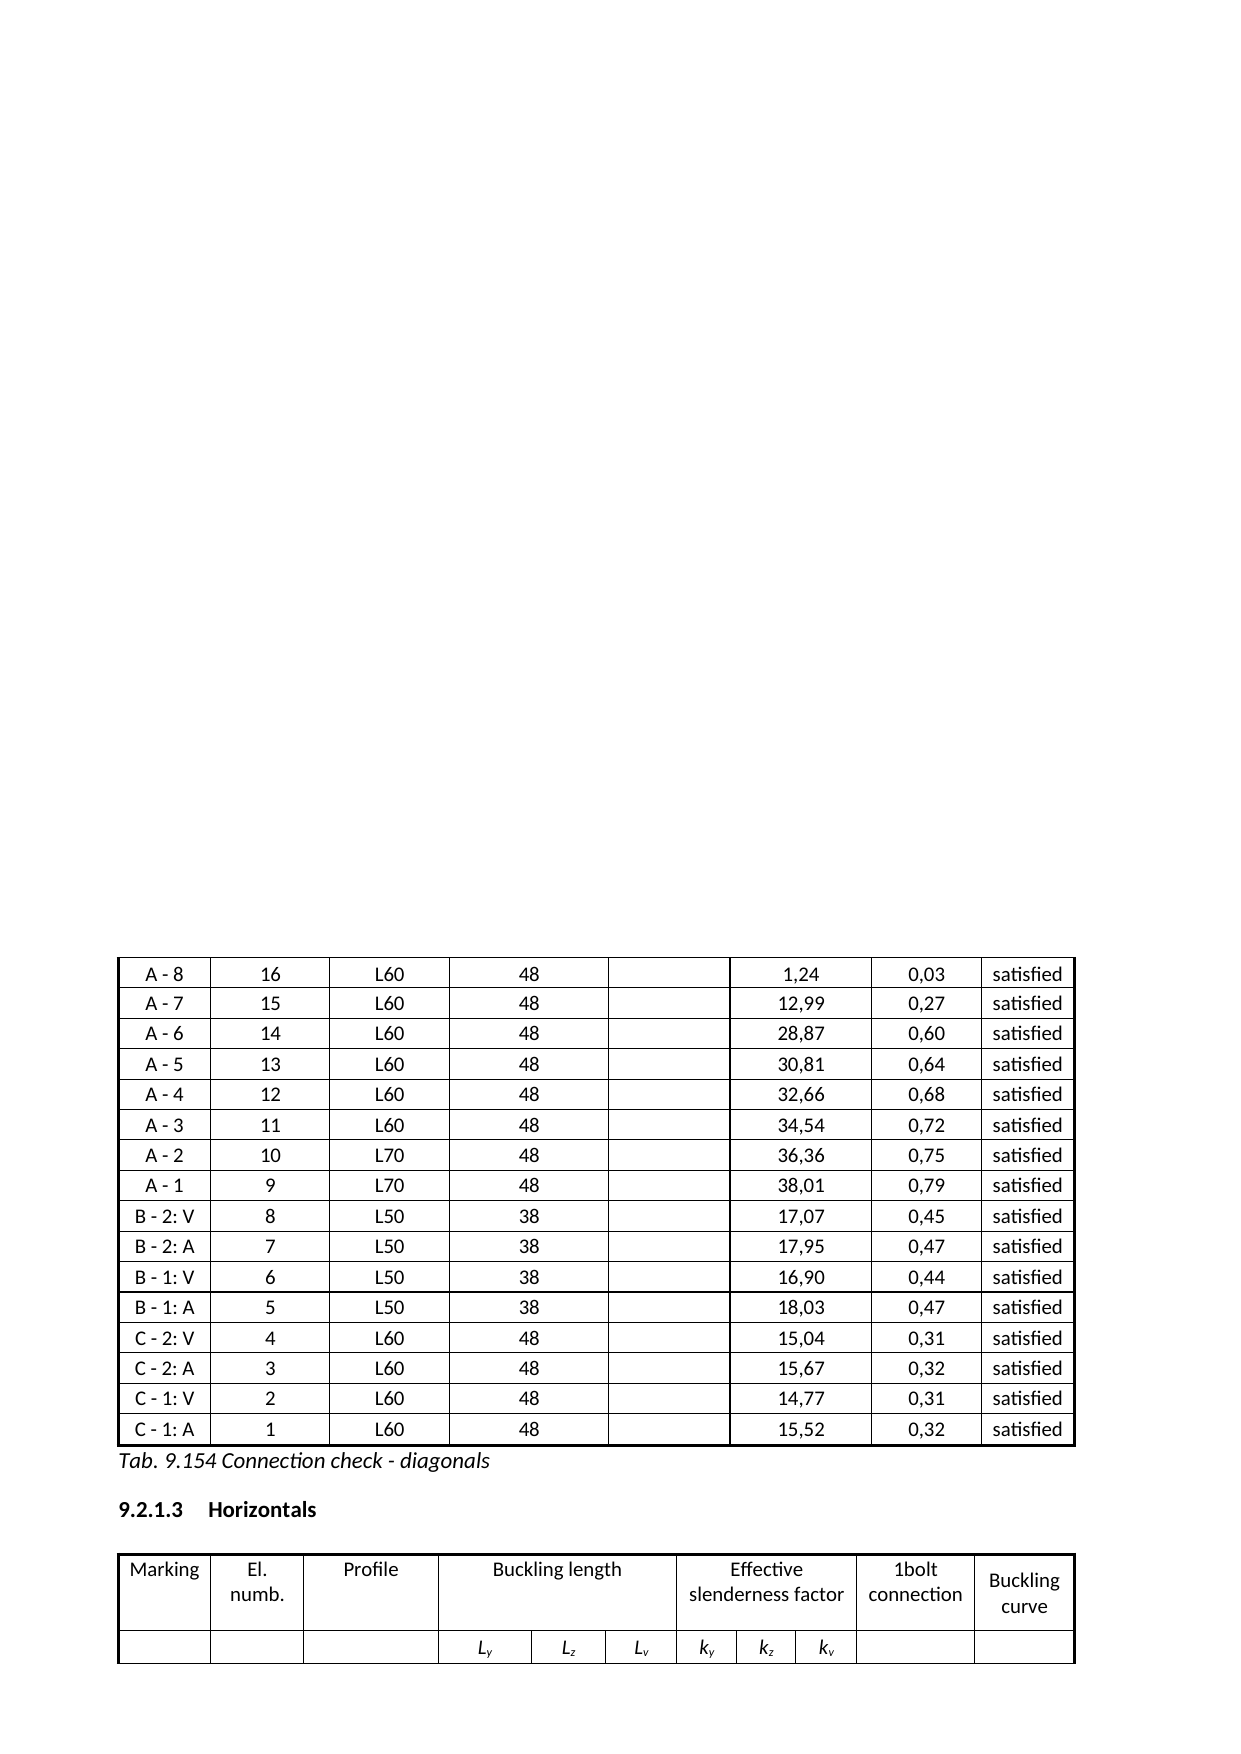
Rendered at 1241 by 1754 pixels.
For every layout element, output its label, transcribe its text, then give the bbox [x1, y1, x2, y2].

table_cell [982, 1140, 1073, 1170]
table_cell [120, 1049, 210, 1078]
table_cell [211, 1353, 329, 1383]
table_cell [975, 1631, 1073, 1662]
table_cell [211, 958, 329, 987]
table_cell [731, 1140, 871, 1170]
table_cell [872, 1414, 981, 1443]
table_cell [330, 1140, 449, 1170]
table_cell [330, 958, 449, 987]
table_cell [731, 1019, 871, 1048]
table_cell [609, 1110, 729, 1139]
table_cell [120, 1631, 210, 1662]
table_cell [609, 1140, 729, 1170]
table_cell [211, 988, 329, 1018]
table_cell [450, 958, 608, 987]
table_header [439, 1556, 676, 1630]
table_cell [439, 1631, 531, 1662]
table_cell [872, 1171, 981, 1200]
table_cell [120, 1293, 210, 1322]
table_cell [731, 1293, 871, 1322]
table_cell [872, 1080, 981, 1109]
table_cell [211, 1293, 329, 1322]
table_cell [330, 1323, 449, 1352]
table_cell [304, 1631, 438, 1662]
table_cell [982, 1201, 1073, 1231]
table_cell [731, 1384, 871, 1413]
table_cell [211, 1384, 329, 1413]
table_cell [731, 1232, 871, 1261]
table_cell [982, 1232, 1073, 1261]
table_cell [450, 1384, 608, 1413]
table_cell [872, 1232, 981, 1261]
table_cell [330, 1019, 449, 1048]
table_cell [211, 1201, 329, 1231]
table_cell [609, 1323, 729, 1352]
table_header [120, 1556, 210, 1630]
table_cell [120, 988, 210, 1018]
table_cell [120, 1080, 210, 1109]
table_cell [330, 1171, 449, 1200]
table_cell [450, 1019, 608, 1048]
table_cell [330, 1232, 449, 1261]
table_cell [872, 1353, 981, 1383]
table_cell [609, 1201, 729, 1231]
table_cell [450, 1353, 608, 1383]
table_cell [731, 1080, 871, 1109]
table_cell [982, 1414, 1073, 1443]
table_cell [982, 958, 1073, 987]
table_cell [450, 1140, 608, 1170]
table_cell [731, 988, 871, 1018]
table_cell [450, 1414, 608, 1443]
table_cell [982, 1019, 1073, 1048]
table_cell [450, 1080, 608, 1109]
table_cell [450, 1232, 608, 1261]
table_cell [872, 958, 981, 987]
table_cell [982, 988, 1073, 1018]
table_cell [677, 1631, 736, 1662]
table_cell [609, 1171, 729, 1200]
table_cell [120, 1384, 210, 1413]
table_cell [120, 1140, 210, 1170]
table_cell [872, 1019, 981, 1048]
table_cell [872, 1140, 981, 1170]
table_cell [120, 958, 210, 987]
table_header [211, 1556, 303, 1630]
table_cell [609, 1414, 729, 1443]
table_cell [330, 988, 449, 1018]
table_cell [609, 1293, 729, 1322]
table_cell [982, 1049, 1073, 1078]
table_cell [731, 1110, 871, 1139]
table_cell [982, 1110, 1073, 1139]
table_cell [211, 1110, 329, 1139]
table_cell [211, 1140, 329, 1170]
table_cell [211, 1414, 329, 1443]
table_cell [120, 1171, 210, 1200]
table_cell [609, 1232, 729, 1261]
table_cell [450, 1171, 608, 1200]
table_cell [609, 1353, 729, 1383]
text Tab. 9.12 Connection check - diagonals [118, 1447, 1146, 1474]
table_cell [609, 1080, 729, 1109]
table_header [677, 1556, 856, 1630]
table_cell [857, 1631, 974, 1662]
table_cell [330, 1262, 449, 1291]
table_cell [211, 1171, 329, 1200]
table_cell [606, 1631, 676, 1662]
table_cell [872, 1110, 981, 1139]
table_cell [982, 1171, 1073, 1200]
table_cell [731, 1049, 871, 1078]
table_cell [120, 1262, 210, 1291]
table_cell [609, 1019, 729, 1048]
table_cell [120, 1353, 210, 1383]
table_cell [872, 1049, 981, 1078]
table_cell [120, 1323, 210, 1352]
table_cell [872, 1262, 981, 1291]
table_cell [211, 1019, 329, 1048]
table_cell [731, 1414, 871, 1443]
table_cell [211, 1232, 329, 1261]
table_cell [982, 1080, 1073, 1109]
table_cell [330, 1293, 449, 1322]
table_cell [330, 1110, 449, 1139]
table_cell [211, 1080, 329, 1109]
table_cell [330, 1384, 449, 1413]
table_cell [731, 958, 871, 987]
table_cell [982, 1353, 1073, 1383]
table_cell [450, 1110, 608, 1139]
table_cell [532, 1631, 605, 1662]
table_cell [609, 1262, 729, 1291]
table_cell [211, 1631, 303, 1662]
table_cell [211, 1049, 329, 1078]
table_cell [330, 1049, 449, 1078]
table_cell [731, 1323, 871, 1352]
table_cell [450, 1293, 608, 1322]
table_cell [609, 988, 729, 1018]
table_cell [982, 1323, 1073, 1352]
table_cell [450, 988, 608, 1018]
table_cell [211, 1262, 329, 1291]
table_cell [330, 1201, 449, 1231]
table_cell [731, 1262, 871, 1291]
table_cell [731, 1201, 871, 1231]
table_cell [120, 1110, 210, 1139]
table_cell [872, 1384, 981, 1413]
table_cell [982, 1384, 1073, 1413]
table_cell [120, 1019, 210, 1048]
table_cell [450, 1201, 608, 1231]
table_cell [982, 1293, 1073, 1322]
subtitle Horizontals [118, 1495, 1146, 1523]
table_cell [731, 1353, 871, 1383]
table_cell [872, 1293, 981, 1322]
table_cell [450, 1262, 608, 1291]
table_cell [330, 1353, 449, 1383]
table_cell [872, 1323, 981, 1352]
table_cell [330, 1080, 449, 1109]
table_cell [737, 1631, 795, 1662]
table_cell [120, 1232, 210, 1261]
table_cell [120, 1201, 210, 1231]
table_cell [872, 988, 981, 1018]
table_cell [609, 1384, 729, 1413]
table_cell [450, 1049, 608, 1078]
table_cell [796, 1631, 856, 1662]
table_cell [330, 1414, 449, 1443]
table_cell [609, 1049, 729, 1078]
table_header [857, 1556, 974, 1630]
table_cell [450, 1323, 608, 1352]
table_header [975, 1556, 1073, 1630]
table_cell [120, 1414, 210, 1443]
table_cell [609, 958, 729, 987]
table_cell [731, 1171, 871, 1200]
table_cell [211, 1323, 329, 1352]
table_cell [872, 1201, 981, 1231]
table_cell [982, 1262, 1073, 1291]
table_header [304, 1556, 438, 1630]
